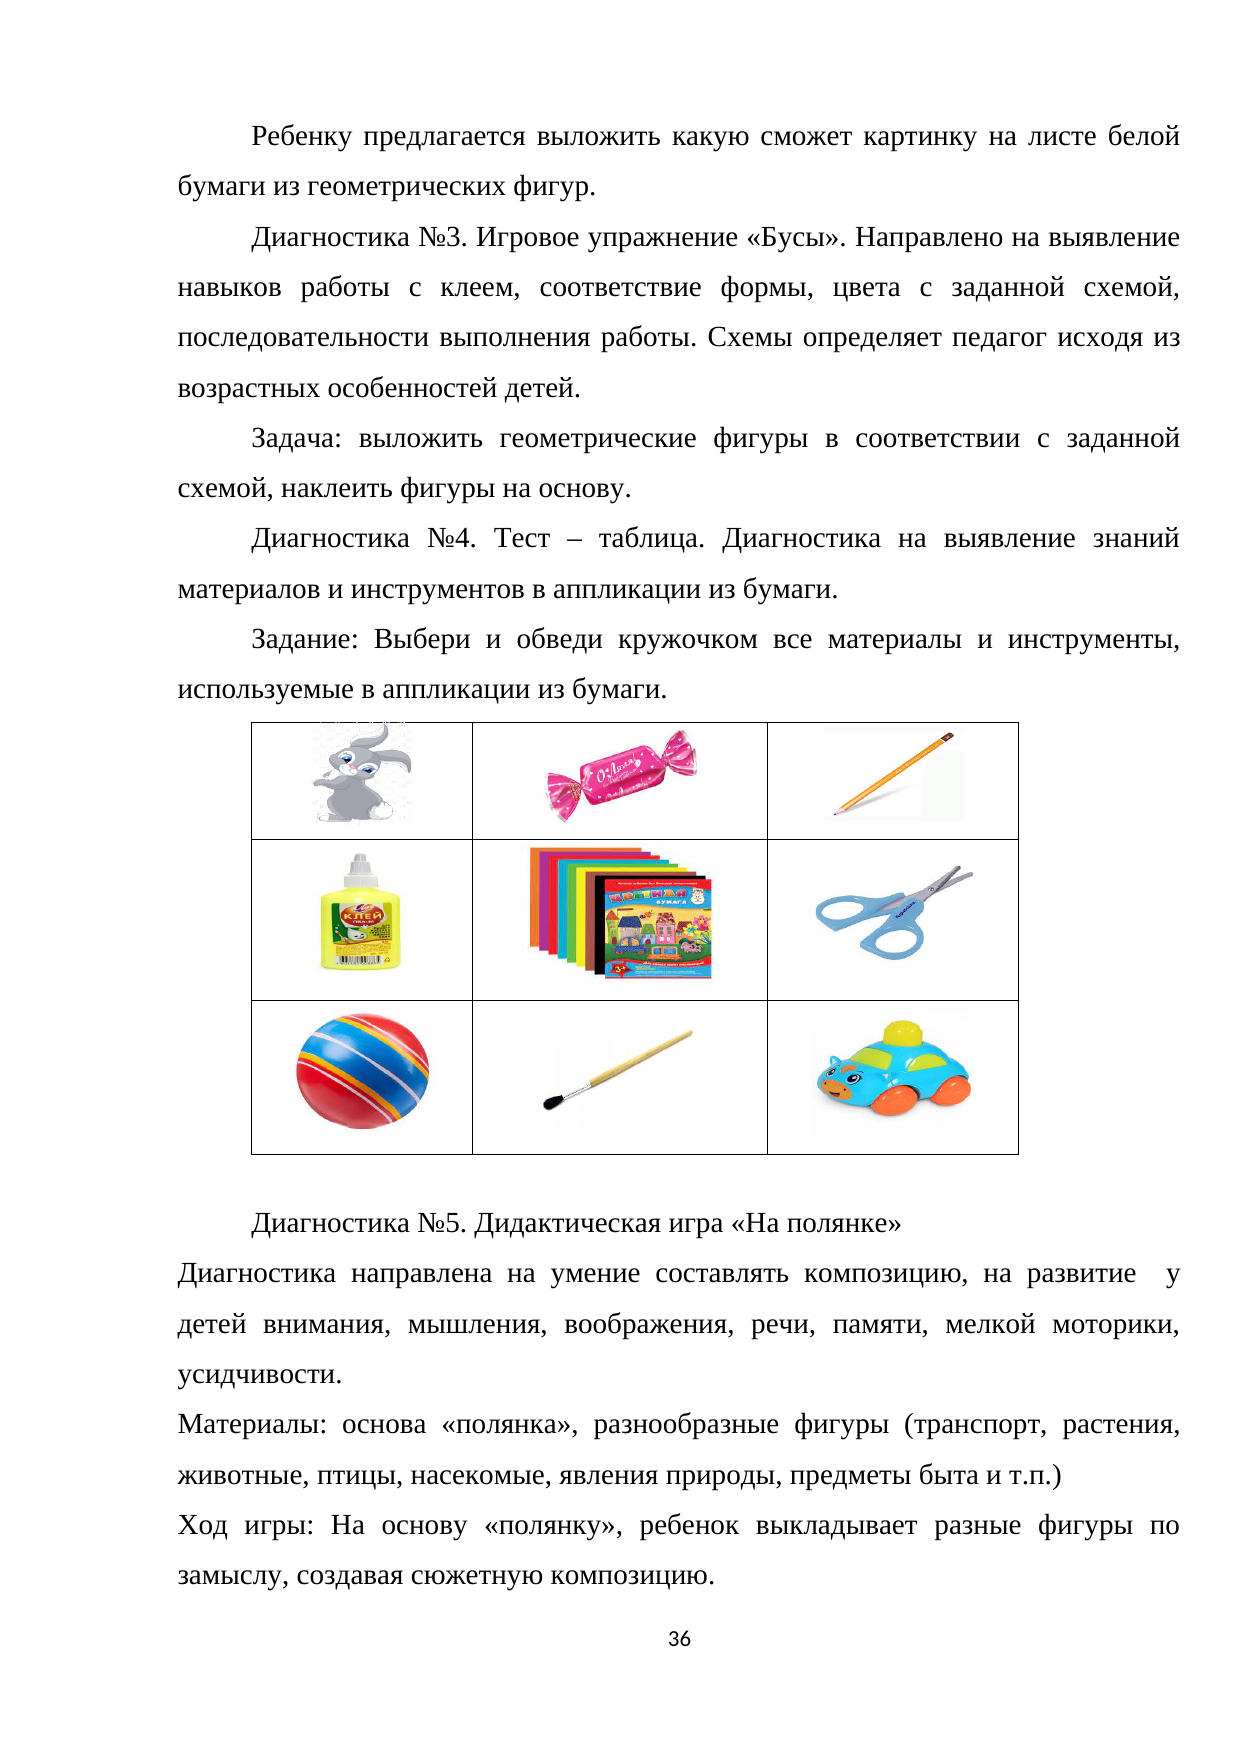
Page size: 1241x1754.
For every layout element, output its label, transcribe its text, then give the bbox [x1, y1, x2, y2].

text Ход игры: На основу «полянку», ребенок выкладывает разные фигуры по замыслу, создавая сюжетную композицию. [177, 1507, 1181, 1591]
text Диагностика №4. Тест – таблица. Диагностика на выявление знаний материалов и инструментов в аппликации из бумаги. [177, 521, 1181, 604]
text Ребенку предлагается выложить какую сможет картинку на листе белой бумаги из геометрических фигур. [177, 118, 1181, 202]
picture [823, 727, 964, 821]
picture [538, 723, 703, 825]
text Диагностика направлена на умение составлять композицию, на развитие у детей внимания, мышления, воображения, речи, памяти, мелкой моторики, усидчивости. [177, 1256, 1181, 1390]
table_cell [473, 1001, 767, 1154]
table_header [768, 723, 1018, 839]
text Задание: Выбери и обведи кружочком все материалы и инструменты, используемые в аппликации из бумаги. [177, 621, 1181, 705]
picture [542, 1009, 699, 1132]
text Задача: выложить геометрические фигуры в соответствии с заданной схемой, наклеить фигуры на основу. [177, 420, 1181, 504]
table_header [252, 723, 472, 839]
picture [811, 1004, 976, 1137]
picture [807, 842, 980, 985]
table_cell [252, 1001, 472, 1154]
table_cell [473, 840, 767, 1000]
table_cell [768, 1001, 1018, 1154]
table_header [473, 723, 767, 839]
picture [519, 842, 721, 984]
picture [299, 851, 425, 975]
text Диагностика №3. Игровое упражнение «Бусы». Направлено на выявление навыков работы с клеем, соответствие формы, цвета с заданной схемой, последовательности выполнения работы. Схемы определяет педагог исходя из возрастных особенностей детей. [177, 219, 1181, 403]
table_cell [252, 840, 472, 1000]
picture [311, 722, 413, 825]
text Диагностика №5. Дидактическая игра «На полянке» [177, 1205, 1181, 1239]
picture [286, 1004, 437, 1137]
text Материалы: основа «полянка», разнообразные фигуры (транспорт, растения, животные, птицы, насекомые, явления природы, предметы быта и т.п.) [177, 1407, 1181, 1490]
table_cell [768, 840, 1018, 1000]
